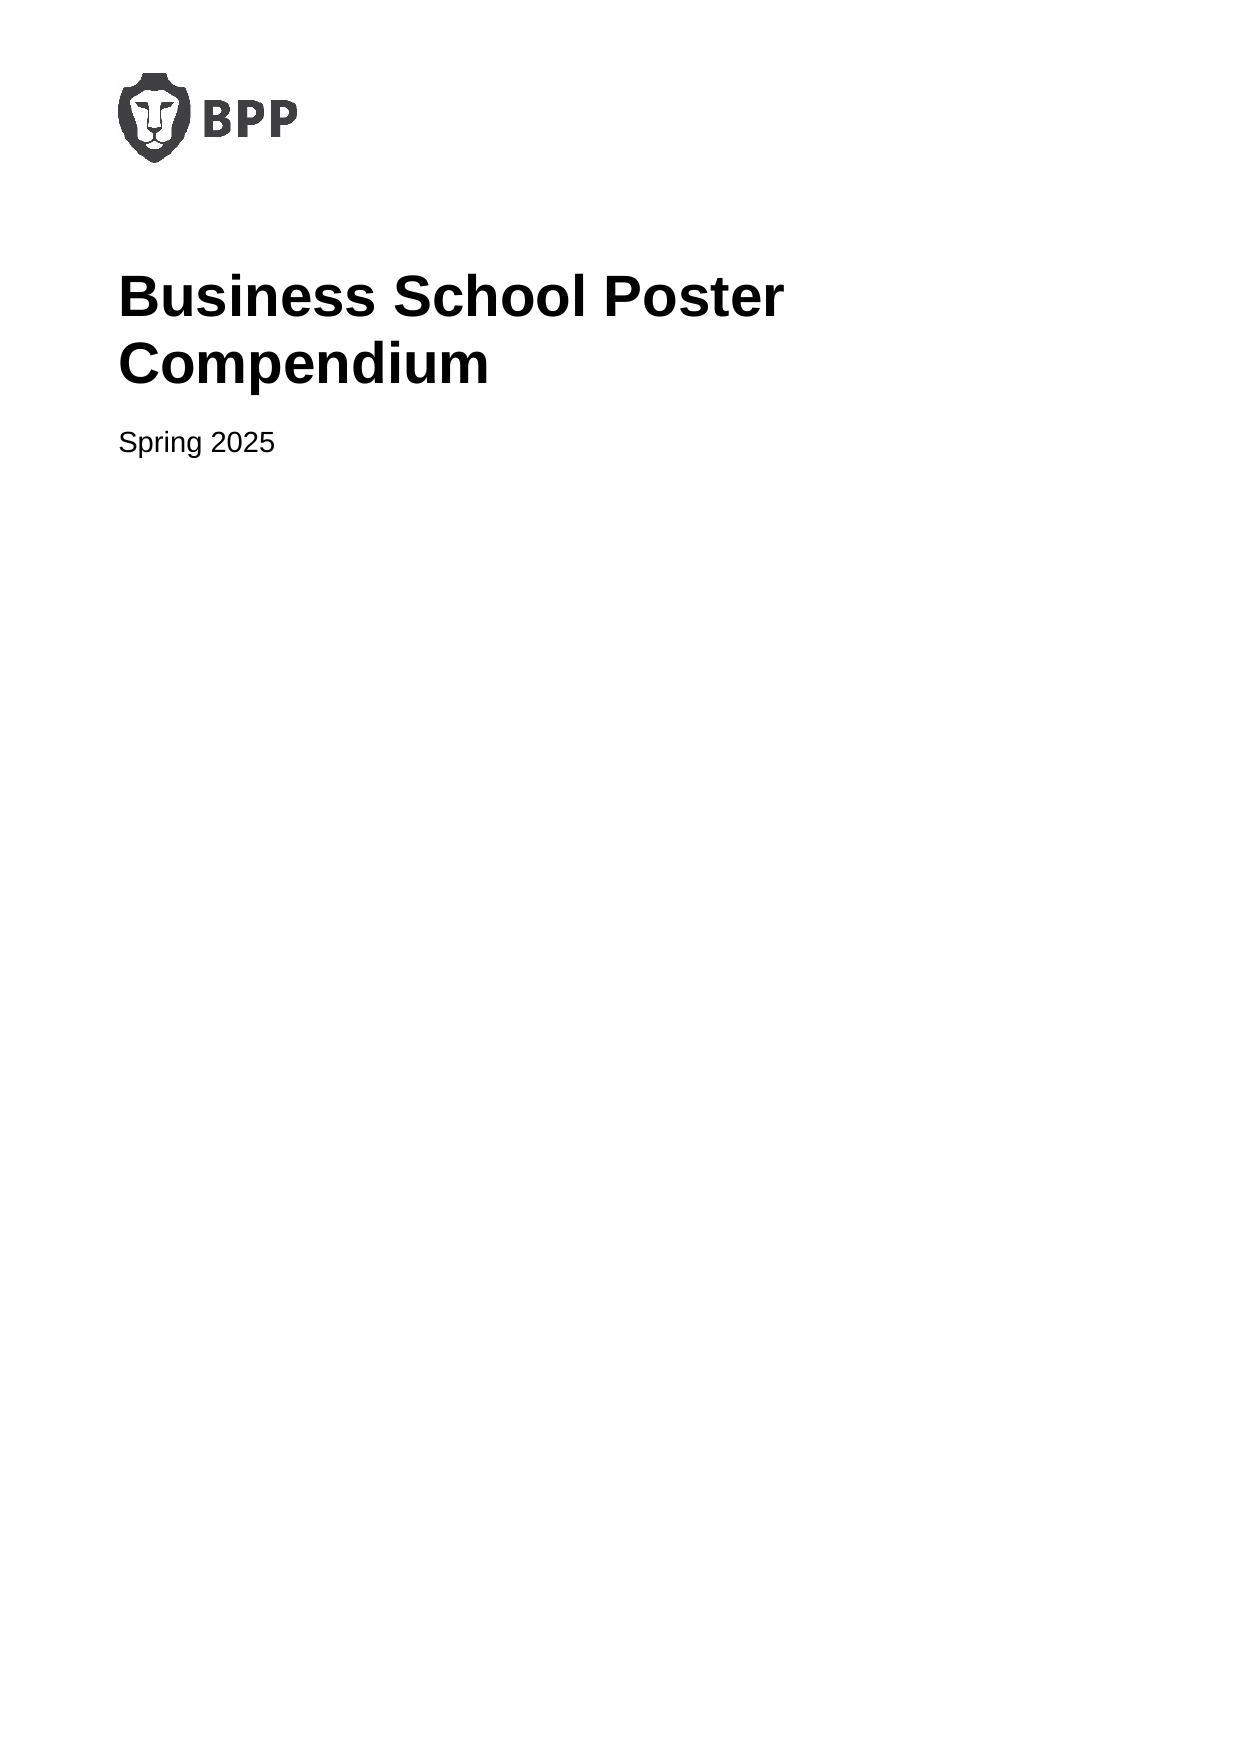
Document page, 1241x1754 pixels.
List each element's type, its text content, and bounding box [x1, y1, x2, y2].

title Business School Poster Compendium [118, 262, 1122, 396]
text Spring 2025 [118, 425, 1122, 458]
picture [118, 73, 297, 163]
